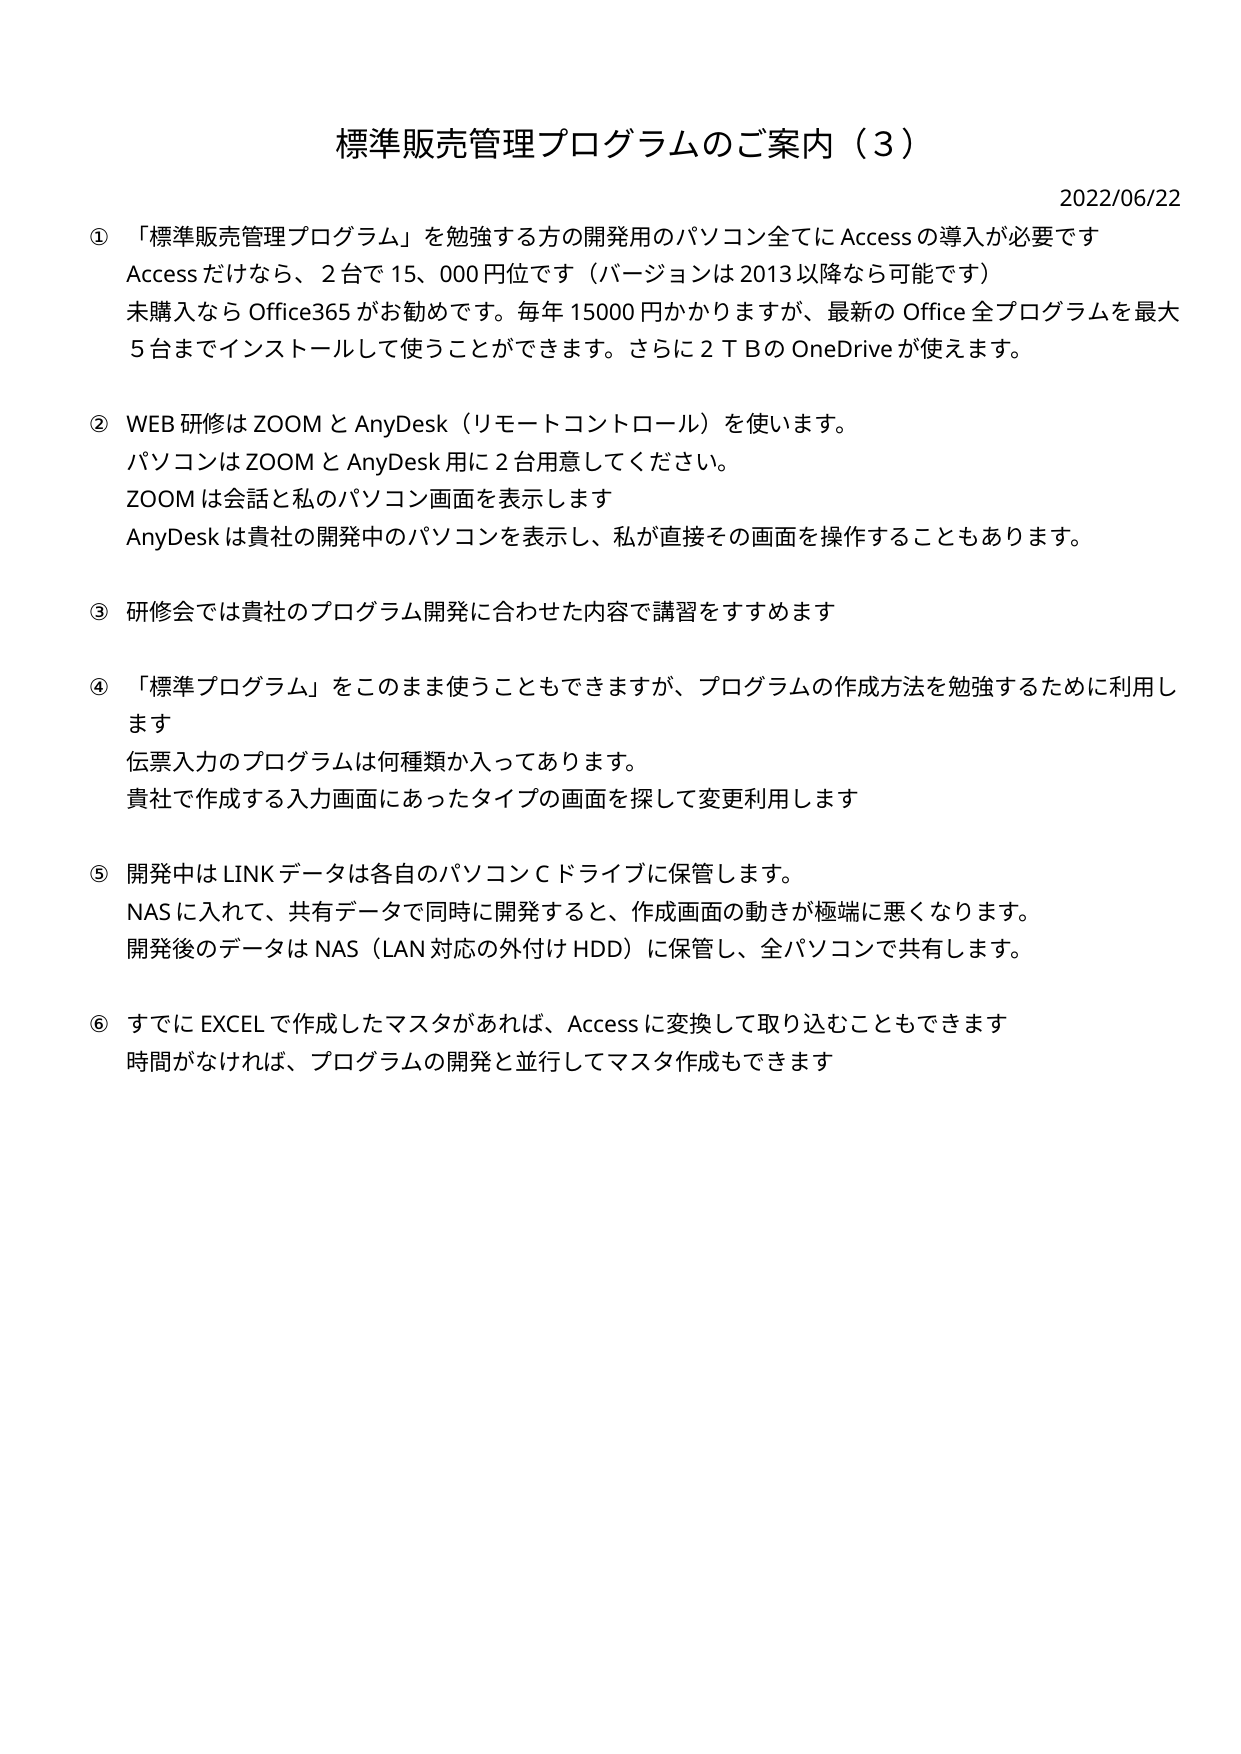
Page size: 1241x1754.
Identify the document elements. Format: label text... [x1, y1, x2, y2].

list 「標準プログラム」をこのまま使うこともできますが、プログラムの作成方法を勉強するために利用します 伝票入力のプログラムは何種類か入ってあります。 貴社で作成する入力画面にあったタイプの画面を探して変更利用します [89, 667, 1181, 854]
list すでにEXCELで作成したマスタがあれば、Accessに変換して取り込むこともできます 時間がなければ、プログラムの開発と並行してマスタ作成もできます [89, 1004, 1181, 1117]
text 標準販売管理プログラムのご案内（３） [89, 104, 1181, 179]
text 2022/06/22 [89, 179, 1181, 217]
list 「標準販売管理プログラム」を勉強する方の開発用のパソコン全てにAccessの導入が必要です Accessだけなら、２台で15、000円位です（バージョンは2013以降なら可能です） 未購入ならOffice365がお勧めです。毎年15000円かかりますが、最新のOffice全プログラムを最大５台までインストールして使うことができます。さらに2ＴＢのOneDriveが使えます。 [89, 217, 1181, 404]
list WEB研修はZOOMとAnyDesk（リモートコントロール）を使います。 パソコンはZOOMとAnyDesk用に2台用意してください。 ZOOMは会話と私のパソコン画面を表示します AnyDeskは貴社の開発中のパソコンを表示し、私が直接その画面を操作することもあります。 [89, 404, 1181, 554]
list 開発中はLINKデータは各自のパソコンCドライブに保管します。 NASに入れて、共有データで同時に開発すると、作成画面の動きが極端に悪くなります。 開発後のデータはNAS（LAN対応の外付けHDD）に保管し、全パソコンで共有します。 [89, 854, 1181, 967]
list 研修会では貴社のプログラム開発に合わせた内容で講習をすすめます [89, 592, 1181, 667]
